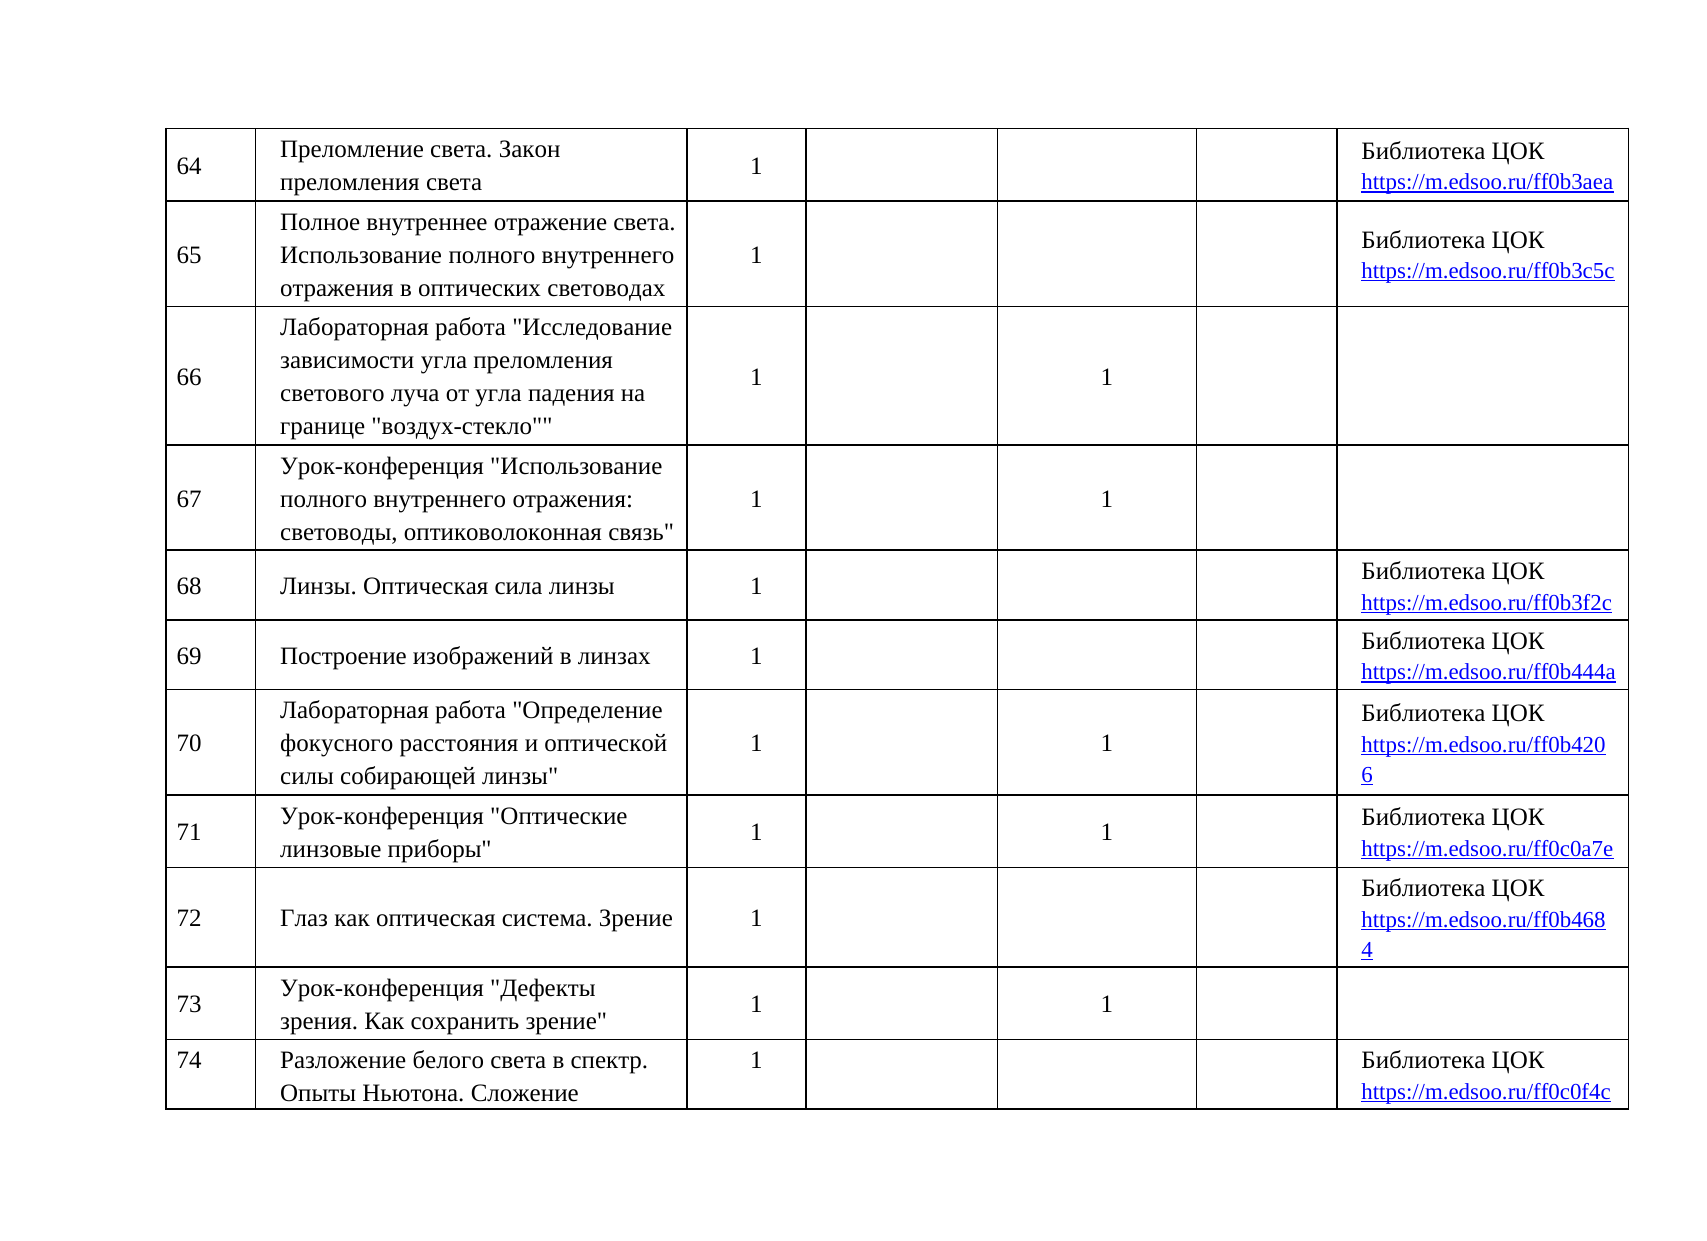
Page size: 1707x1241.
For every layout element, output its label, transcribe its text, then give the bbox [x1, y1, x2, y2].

table_cell 1 [998, 446, 1196, 549]
table_cell [807, 968, 997, 1038]
table_cell [1197, 307, 1336, 444]
table_cell 1 [688, 202, 805, 306]
table_cell [1197, 551, 1336, 619]
table_cell 66 [167, 307, 255, 444]
table_cell [998, 129, 1196, 200]
table_cell [1197, 690, 1336, 794]
table_cell [1197, 796, 1336, 866]
table_cell [1338, 446, 1628, 549]
table_cell 1 [688, 968, 805, 1038]
table_cell [1197, 129, 1336, 200]
table_cell 1 [688, 868, 805, 966]
table_cell [1338, 968, 1628, 1038]
table_cell 70 [167, 690, 255, 794]
table_cell 1 [998, 796, 1196, 866]
table_cell Глаз как оптическая система. Зрение [256, 868, 686, 966]
table_cell [807, 551, 997, 619]
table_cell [1338, 1040, 1628, 1108]
table_cell Библиотека ЦОК https://m.edsoo.ru/ff0b444a [1338, 621, 1628, 688]
table_cell [807, 129, 997, 200]
table_cell 69 [167, 621, 255, 688]
table_cell 1 [688, 690, 805, 794]
table_cell 1 [688, 446, 805, 549]
table_cell [998, 202, 1196, 306]
table_cell 72 [167, 868, 255, 966]
table_cell [807, 796, 997, 866]
table_cell Урок-конференция "Использование полного внутреннего отражения: световоды, оптиковолоконная связь" [256, 446, 686, 549]
table_cell Библиотека ЦОК https://m.edsoo.ru/ff0c0a7e [1338, 796, 1628, 866]
table_cell Библиотека ЦОК https://m.edsoo.ru/ff0b3f2c [1338, 551, 1628, 619]
table_cell 74 [167, 1040, 255, 1108]
table_cell Лабораторная работа "Исследование зависимости угла преломления светового луча от угла падения на границе "воздух-стекло"" [256, 307, 686, 444]
table_cell Библиотека ЦОК https://m.edsoo.ru/ff0b4684 [1338, 868, 1628, 966]
table_cell [807, 202, 997, 306]
table_cell Полное внутреннее отражение света. Использование полного внутреннего отражения в оптических световодах [256, 202, 686, 306]
table_cell [807, 690, 997, 794]
table_cell 67 [167, 446, 255, 549]
table_cell Библиотека ЦОК https://m.edsoo.ru/ff0b3c5c [1338, 202, 1628, 306]
table_cell [998, 551, 1196, 619]
table_cell 68 [167, 551, 255, 619]
table_cell [1197, 1040, 1336, 1108]
table_cell [998, 868, 1196, 966]
table_cell [1197, 621, 1336, 688]
table_cell 1 [998, 690, 1196, 794]
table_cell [256, 1040, 686, 1108]
table_cell 1 [688, 307, 805, 444]
table_cell [807, 868, 997, 966]
table_cell Построение изображений в линзах [256, 621, 686, 688]
table_cell [807, 307, 997, 444]
table_cell 65 [167, 202, 255, 306]
table_cell Преломление света. Закон преломления света [256, 129, 686, 200]
table_cell 1 [688, 796, 805, 866]
table_cell [998, 1040, 1196, 1108]
table_cell [807, 621, 997, 688]
table_cell [1197, 968, 1336, 1038]
table_cell 1 [998, 307, 1196, 444]
table_cell [1197, 868, 1336, 966]
table_cell [1197, 202, 1336, 306]
table_cell [807, 1040, 997, 1108]
table_cell Библиотека ЦОК https://m.edsoo.ru/ff0b3aea [1338, 129, 1628, 200]
table_cell 73 [167, 968, 255, 1038]
table_cell Линзы. Оптическая сила линзы [256, 551, 686, 619]
table_cell 64 [167, 129, 255, 200]
table_cell [1338, 307, 1628, 444]
table_cell 1 [688, 621, 805, 688]
table_cell [998, 621, 1196, 688]
table_cell 1 [688, 129, 805, 200]
table_cell Лабораторная работа "Определение фокусного расстояния и оптической силы собирающей линзы" [256, 690, 686, 794]
table_cell 71 [167, 796, 255, 866]
table_cell [807, 446, 997, 549]
table_cell [1197, 446, 1336, 549]
table_cell Библиотека ЦОК https://m.edsoo.ru/ff0b4206 [1338, 690, 1628, 794]
table_cell 1 [688, 1040, 805, 1108]
table_cell Урок-конференция "Оптические линзовые приборы" [256, 796, 686, 866]
table_cell 1 [998, 968, 1196, 1038]
table_cell 1 [688, 551, 805, 619]
table_cell Урок-конференция "Дефекты зрения. Как сохранить зрение" [256, 968, 686, 1038]
